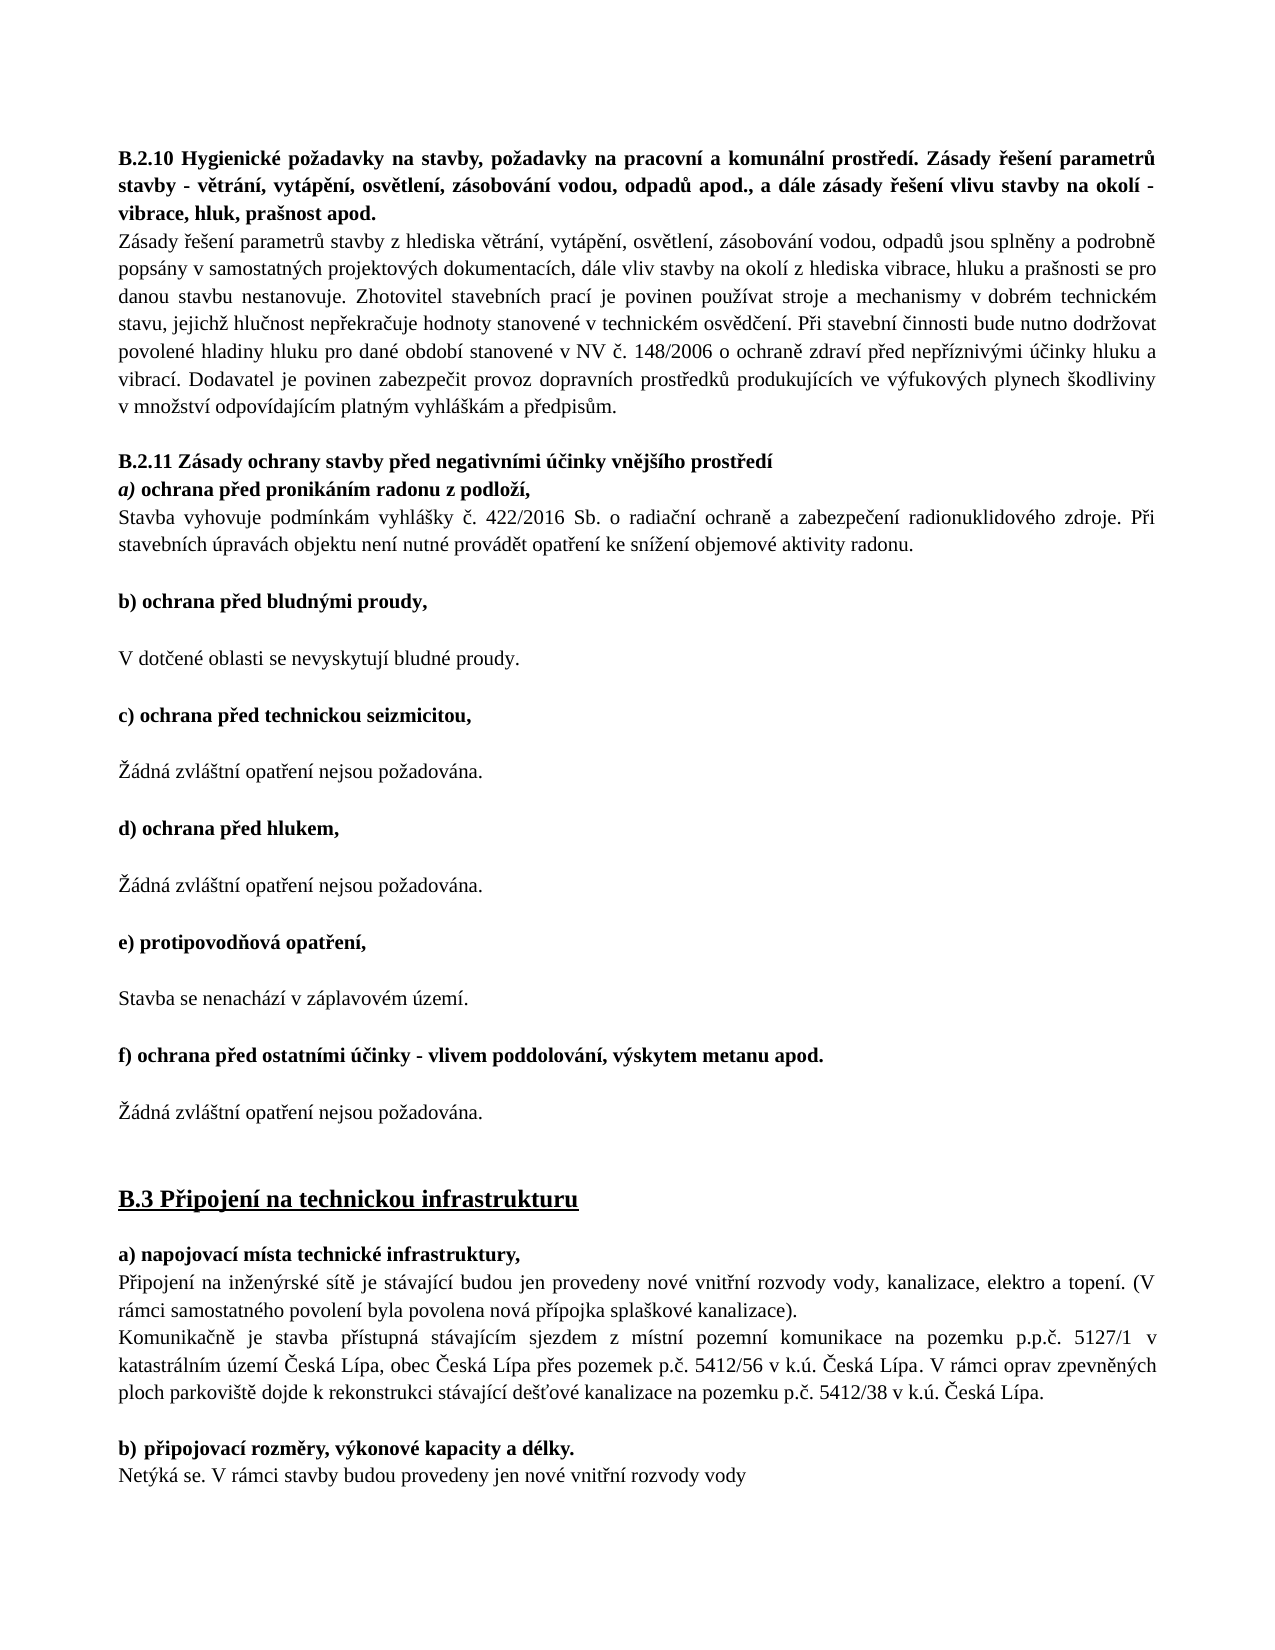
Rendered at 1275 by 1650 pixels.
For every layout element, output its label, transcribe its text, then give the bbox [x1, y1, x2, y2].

text B.2.10 Hygienické požadavky na stavby, požadavky na pracovní a komunální prostředí. Zásady řešení parametrů stavby - větrání, vytápění, osvětlení, zásobování vodou, odpadů apod., a dále zásady řešení vlivu stavby na okolí - vibrace, hluk, prašnost apod. [118, 146, 1157, 225]
text b) ochrana před bludnými proudy, [118, 589, 1157, 613]
text V dotčené oblasti se nevyskytují bludné proudy. [118, 646, 1157, 670]
text Zásady řešení parametrů stavby z hlediska větrání, vytápění, osvětlení, zásobování vodou, odpadů jsou splněny a podrobně popsány v samostatných projektových dokumentacích, dále vliv stavby na okolí z hlediska vibrace, hluku a prašnosti se pro danou stavbu nestanovuje. Zhotovitel stavebních prací je povinen používat stroje a mechanismy v dobrém technickém stavu, jejichž hlučnost nepřekračuje hodnoty stanovené v technickém osvědčení. Při stavební činnosti bude nutno dodržovat povolené hladiny hluku pro dané období stanovené v NV č. 148/2006 o ochraně zdraví před nepříznivými účinky hluku a vibrací. Dodavatel je povinen zabezpečit provoz dopravních prostředků produkujících ve výfukových plynech škodliviny v množství odpovídajícím platným vyhláškám a předpisům. [118, 228, 1157, 418]
text f) ochrana před ostatními účinky - vlivem poddolování, výskytem metanu apod. [118, 1043, 1157, 1067]
text Stavba se nenachází v záplavovém území. [118, 986, 1157, 1010]
text a) ochrana před pronikáním radonu z podloží, [118, 477, 1157, 501]
text b) připojovací rozměry, výkonové kapacity a délky. [118, 1436, 1157, 1459]
text B.3 Připojení na technickou infrastrukturu [118, 1184, 1157, 1213]
text Netýká se. V rámci stavby budou provedeny jen nové vnitřní rozvody vody [118, 1463, 1157, 1487]
text Žádná zvláštní opatření nejsou požadována. [118, 1100, 1157, 1124]
text d) ochrana před hlukem, [118, 816, 1157, 840]
text Komunikačně je stavba přístupná stávajícím sjezdem z místní pozemní komunikace na pozemku p.p.č. 5127/1 v katastrálním území Česká Lípa, obec Česká Lípa přes pozemek p.č. 5412/56 v k.ú. Česká Lípa. V rámci oprav zpevněných ploch parkoviště dojde k rekonstrukci stávající dešťové kanalizace na pozemku p.č. 5412/38 v k.ú. Česká Lípa. [118, 1325, 1157, 1404]
text e) protipovodňová opatření, [118, 929, 1157, 954]
text Připojení na inženýrské sítě je stávající budou jen provedeny nové vnitřní rozvody vody, kanalizace, elektro a topení. (V rámci samostatného povolení byla povolena nová přípojka splaškové kanalizace). [118, 1270, 1157, 1322]
text Žádná zvláštní opatření nejsou požadována. [118, 873, 1157, 897]
text Stavba vyhovuje podmínkám vyhlášky č. 422/2016 Sb. o radiační ochraně a zabezpečení radionuklidového zdroje. Při stavebních úpravách objektu není nutné provádět opatření ke snížení objemové aktivity radonu. [118, 504, 1157, 556]
text B.2.11 Zásady ochrany stavby před negativními účinky vnějšího prostředí [118, 449, 1157, 473]
text c) ochrana před technickou seizmicitou, [118, 702, 1157, 727]
text Žádná zvláštní opatření nejsou požadována. [118, 759, 1157, 783]
text a) napojovací místa technické infrastruktury, [118, 1242, 1157, 1266]
